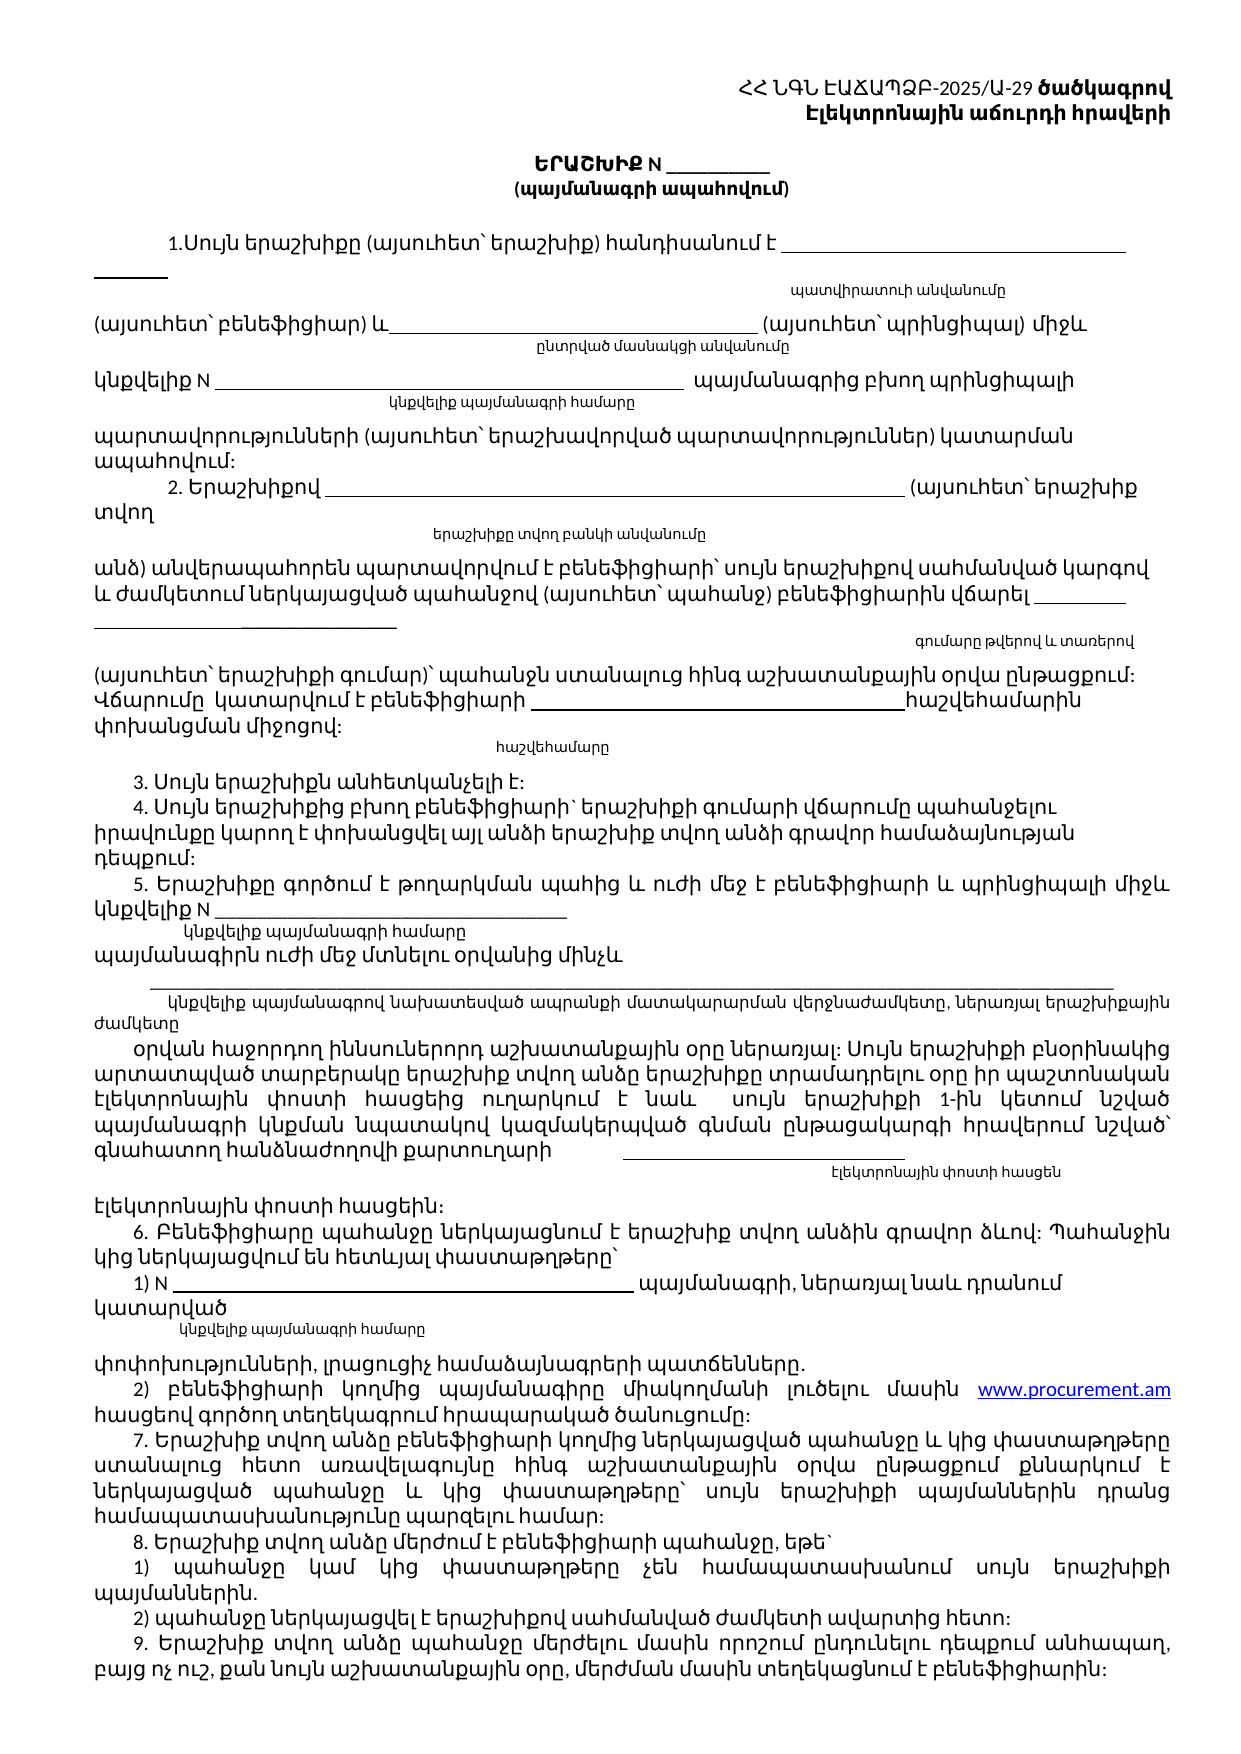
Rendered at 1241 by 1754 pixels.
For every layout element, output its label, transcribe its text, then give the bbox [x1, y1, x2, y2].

text հաշվեհամարը [94, 738, 1171, 769]
list կնքվելիք պայմանագրով նախատեսված ապրանքի մատակարարման վերջնաժամկետը, ներառյալ երաշխիքային ժամկետը [94, 993, 1171, 1033]
text (այսուհետ՝ երաշխիքի գումար)՝ պահանջն ստանալուց հինգ աշխատանքային օրվա ընթացքում: Վճարումը կատարվում է բենեֆիցիարի հաշվեհամարին փոխանցման միջոցով: [94, 662, 1171, 738]
text Էլեկտրոնային աճուրդի հրավերի [94, 100, 1171, 126]
text 3. Սույն երաշխիքն անհետկանչելի է: [94, 769, 1171, 794]
text 5. Երաշխիքը գործում է թողարկման պահից և ուժի մեջ է բենեֆիցիարի և պրինցիպալի միջև կնքվելիք N __________________________________ [94, 871, 1171, 922]
text կնքվելիք պայմանագրի համարը [94, 922, 1171, 942]
text ԵՐԱՇԽԻՔ N __________ [94, 151, 1171, 177]
text օրվան հաջորդող իննսուներորդ աշխատանքային օրը ներառյալ: Սույն երաշխիքի բնօրինակից արտատպված տարբերակը երաշխիք տվող անձը երաշխիքը տրամադրելու օրը իր պաշտոնական էլեկտրոնային փոստի հասցեից ուղարկում է նաև սույն երաշխիքի 1-ին կետում նշված պայմանագրի կնքման նպատակով կազմակերպված գնման ընթացակարգի հրավերում նշված՝ գնահատող հանձնաժողովի քարտուղարի [94, 1036, 1171, 1163]
text կնքվելիք N պայմանագրից բխող պրինցիպալի [94, 367, 1171, 393]
text (պայմանագրի ապահովում) [94, 177, 1171, 199]
text 1) N պայմանագրի, ներառյալ նաև դրանում կատարված [94, 1270, 1171, 1321]
text կնքվելիք պայմանագրի համարը [94, 393, 1171, 423]
text գումարը թվերով և տառերով [831, 632, 1171, 662]
text էլեկտրոնային փոստի հասցեին։ [94, 1193, 1171, 1219]
text 7. Երաշխիք տվող անձը բենեֆիցիարի կողմից ներկայացված պահանջը և կից փաստաթղթերը ստանալուց հետո առավելագույնը հինգ աշխատանքային օրվա ընթացքում քննարկում է ներկայացված պահանջը և կից փաստաթղթերը՝ սույն երաշխիքի պայմաններին դրանց համապատասխանությունը պարզելու համար: [94, 1427, 1171, 1529]
text 2. Երաշխիքով (այսուհետ՝ երաշխիք տվող [94, 474, 1171, 525]
text երաշխիքը տվող բանկի անվանումը [94, 525, 1171, 556]
text 8. Երաշխիք տվող անձը մերժում է բենեֆիցիարի պահանջը, եթե` [94, 1529, 1171, 1554]
text ՀՀ ՆԳՆ ԷԱՃԱՊՁԲ-2025/Ա-29 ծածկագրով [94, 75, 1171, 100]
text 9. Երաշխիք տվող անձը պահանջը մերժելու մասին որոշում ընդունելու դեպքում անհապաղ, բայց ոչ ուշ, քան նույն աշխատանքային օրը, մերժման մասին տեղեկացնում է բենեֆիցիարին: [94, 1631, 1171, 1681]
text 1) պահանջը կամ կից փաստաթղթերը չեն համապատասխանում սույն երաշխիքի պայմաններին. [94, 1554, 1171, 1605]
text 2) բենեֆիցիարի կողմից պայմանագիրը միակողմանի լուծելու մասին www.procurement.am հասցեով գործող տեղեկագրում հրապարակած ծանուցումը: [94, 1376, 1171, 1427]
text էլեկտրոնային փոստի հասցեն [94, 1163, 1171, 1193]
text (այսուհետ՝ բենեֆիցիար) և (այսուհետ՝ պրինցիպալ) միջև ընտրված մասնակցի անվանումը [94, 311, 1171, 367]
text կնքվելիք պայմանագրի համարը [94, 1321, 1171, 1351]
text պարտավորությունների (այսուհետ՝ երաշխավորված պարտավորություններ) կատարման ապահովում: [94, 423, 1171, 474]
list պայմանագիրն ուժի մեջ մտնելու օրվանից մինչև [94, 942, 1171, 967]
text 1.Սույն երաշխիքը (այսուհետ՝ երաշխիք) հանդիսանում է [94, 230, 1171, 281]
list _____________________________________________________________________________________________ [94, 967, 1171, 993]
text 2) պահանջը ներկայացվել է երաշխիքով սահմանված ժամկետի ավարտից հետո: [94, 1605, 1171, 1631]
text 6. Բենեֆիցիարը պահանջը ներկայացնում է երաշխիք տվող անձին գրավոր ձևով: Պահանջին կից ներկայացվում են հետևյալ փաստաթղթերը՝ [94, 1219, 1171, 1270]
text փոփոխությունների, լրացուցիչ համաձայնագրերի պատճենները. [94, 1351, 1171, 1376]
text պատվիրատուի անվանումը [684, 281, 1171, 311]
text 4. Սույն երաշխիքից բխող բենեֆիցիարի` երաշխիքի գումարի վճարումը պահանջելու իրավունքը կարող է փոխանցվել այլ անձի երաշխիք տվող անձի գրավոր համաձայնության դեպքում: [94, 794, 1171, 871]
text անձ) անվերապահորեն պարտավորվում է բենեֆիցիարի՝ սույն երաշխիքով սահմանված կարգով և ժամկետում ներկայացված պահանջով (այսուհետ՝ պահանջ) բենեֆիցիարին վճարել _______________ [94, 556, 1171, 632]
